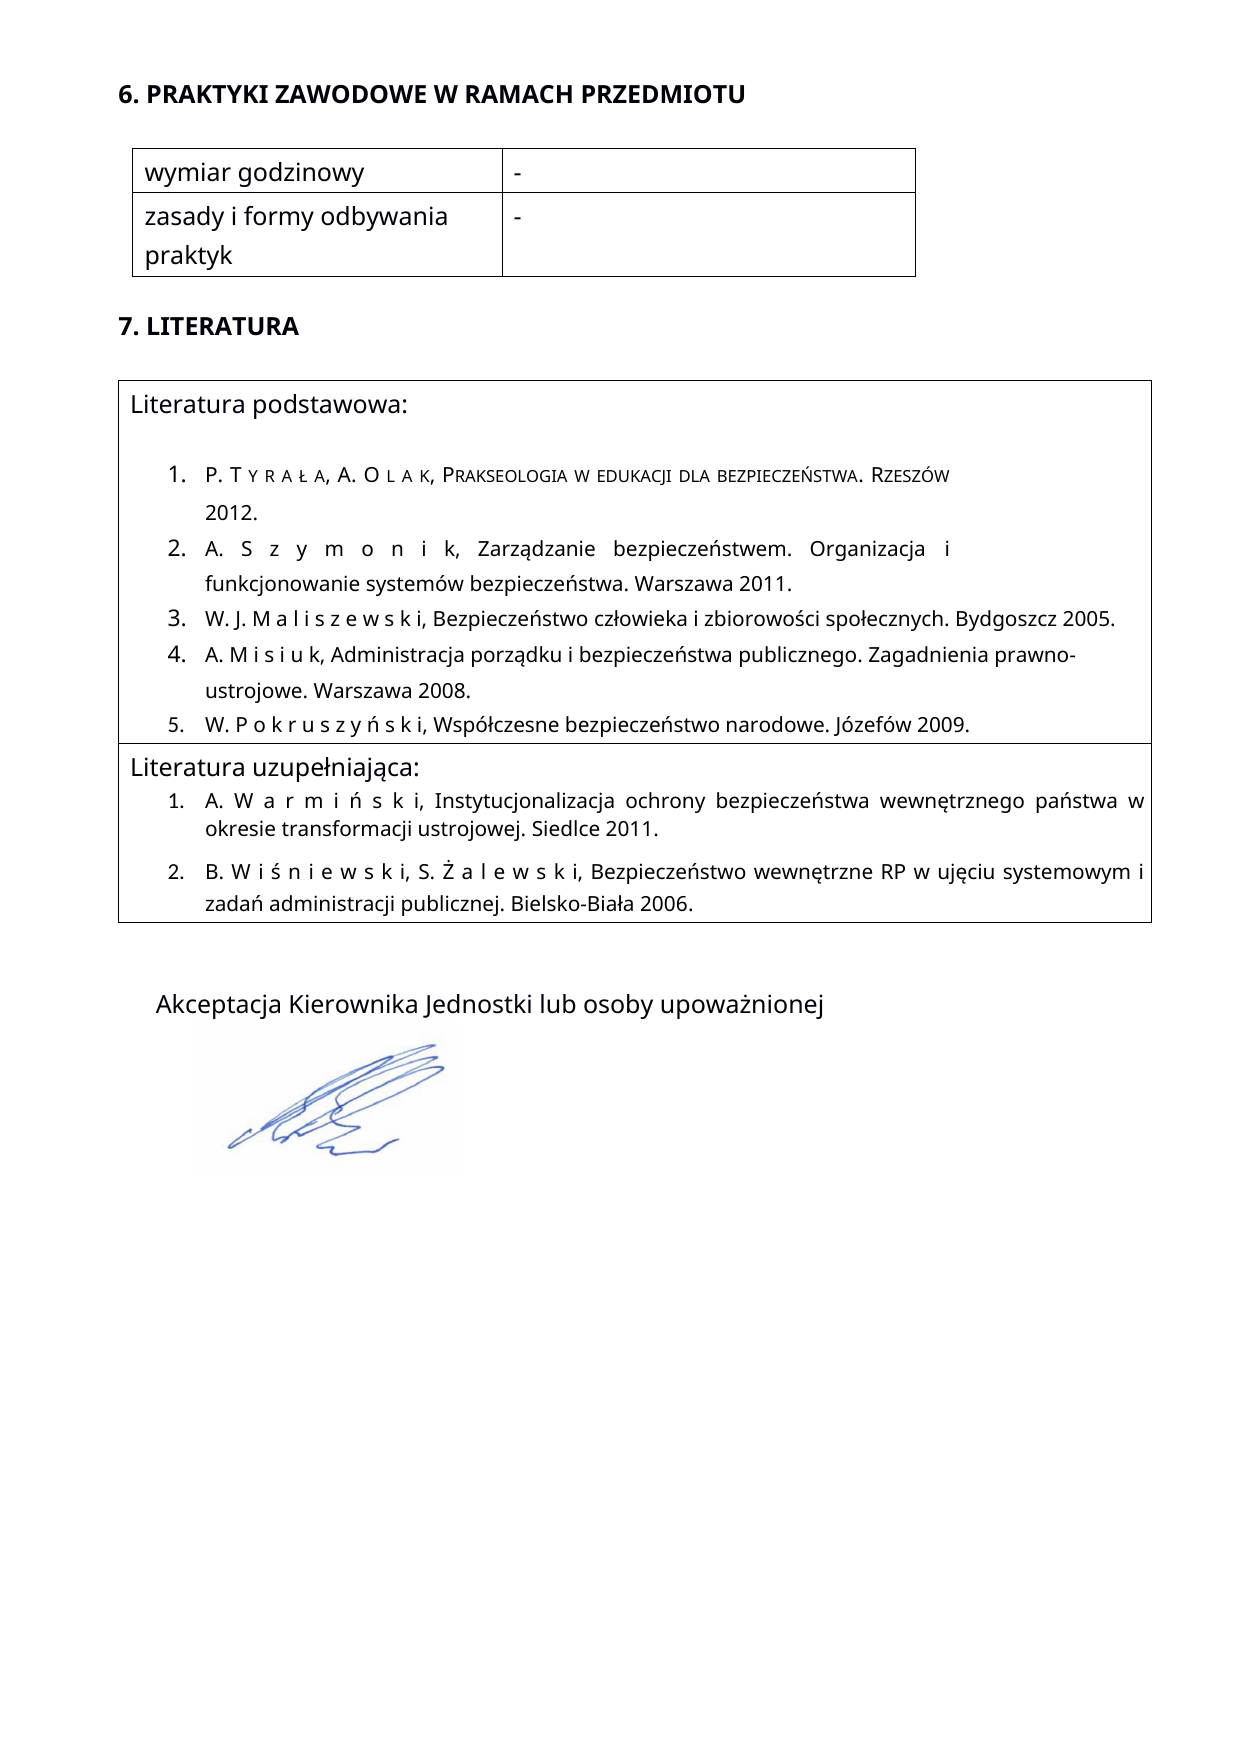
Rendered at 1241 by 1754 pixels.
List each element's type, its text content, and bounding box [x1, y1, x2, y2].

text Akceptacja Kierownika Jednostki lub osoby upoważnionej [156, 987, 1123, 1021]
subtitle 7. LITERATURA [118, 309, 1122, 343]
table_header - [503, 149, 915, 192]
table_cell - [503, 193, 915, 276]
table_cell zasady i formy odbywania praktyk [133, 193, 502, 276]
table_header wymiar godzinowy [133, 149, 502, 192]
subtitle 6. PRAKTYKI ZAWODOWE W RAMACH PRZEDMIOTU [118, 76, 1122, 110]
table_header Literatura podstawowa: P. T Y R A Ł A, A. O L A K, PRAKSEOLOGIA W EDUKACJI DLA BEZPIECZEŃSTWA. RZESZÓW 2012. A. S z y m o n i k, Zarządzanie bezpieczeństwem. Organizacja i funkcjonowanie systemów bezpieczeństwa. Warszawa 2011. W. J. M a l i s z e w s k i, Bezpieczeństwo człowieka i zbiorowości społecznych. Bydgoszcz 2005. A. M i s i u k, Administracja porządku i bezpieczeństwa publicznego. Zagadnienia prawno-ustrojowe. Warszawa 2008. W. P o k r u s z y ń s k i, Współczesne bezpieczeństwo narodowe. Józefów 2009. [119, 381, 1151, 742]
picture [191, 1022, 459, 1176]
table_cell Literatura uzupełniająca: A. W a r m i ń s k i, Instytucjonalizacja ochrony bezpieczeństwa wewnętrznego państwa w okresie transformacji ustrojowej. Siedlce 2011. B. W i ś n i e w s k i, S. Ż a l e w s k i, Bezpieczeństwo wewnętrzne RP w ujęciu systemowym i zadań administracji publicznej. Bielsko-Biała 2006. [119, 744, 1151, 922]
